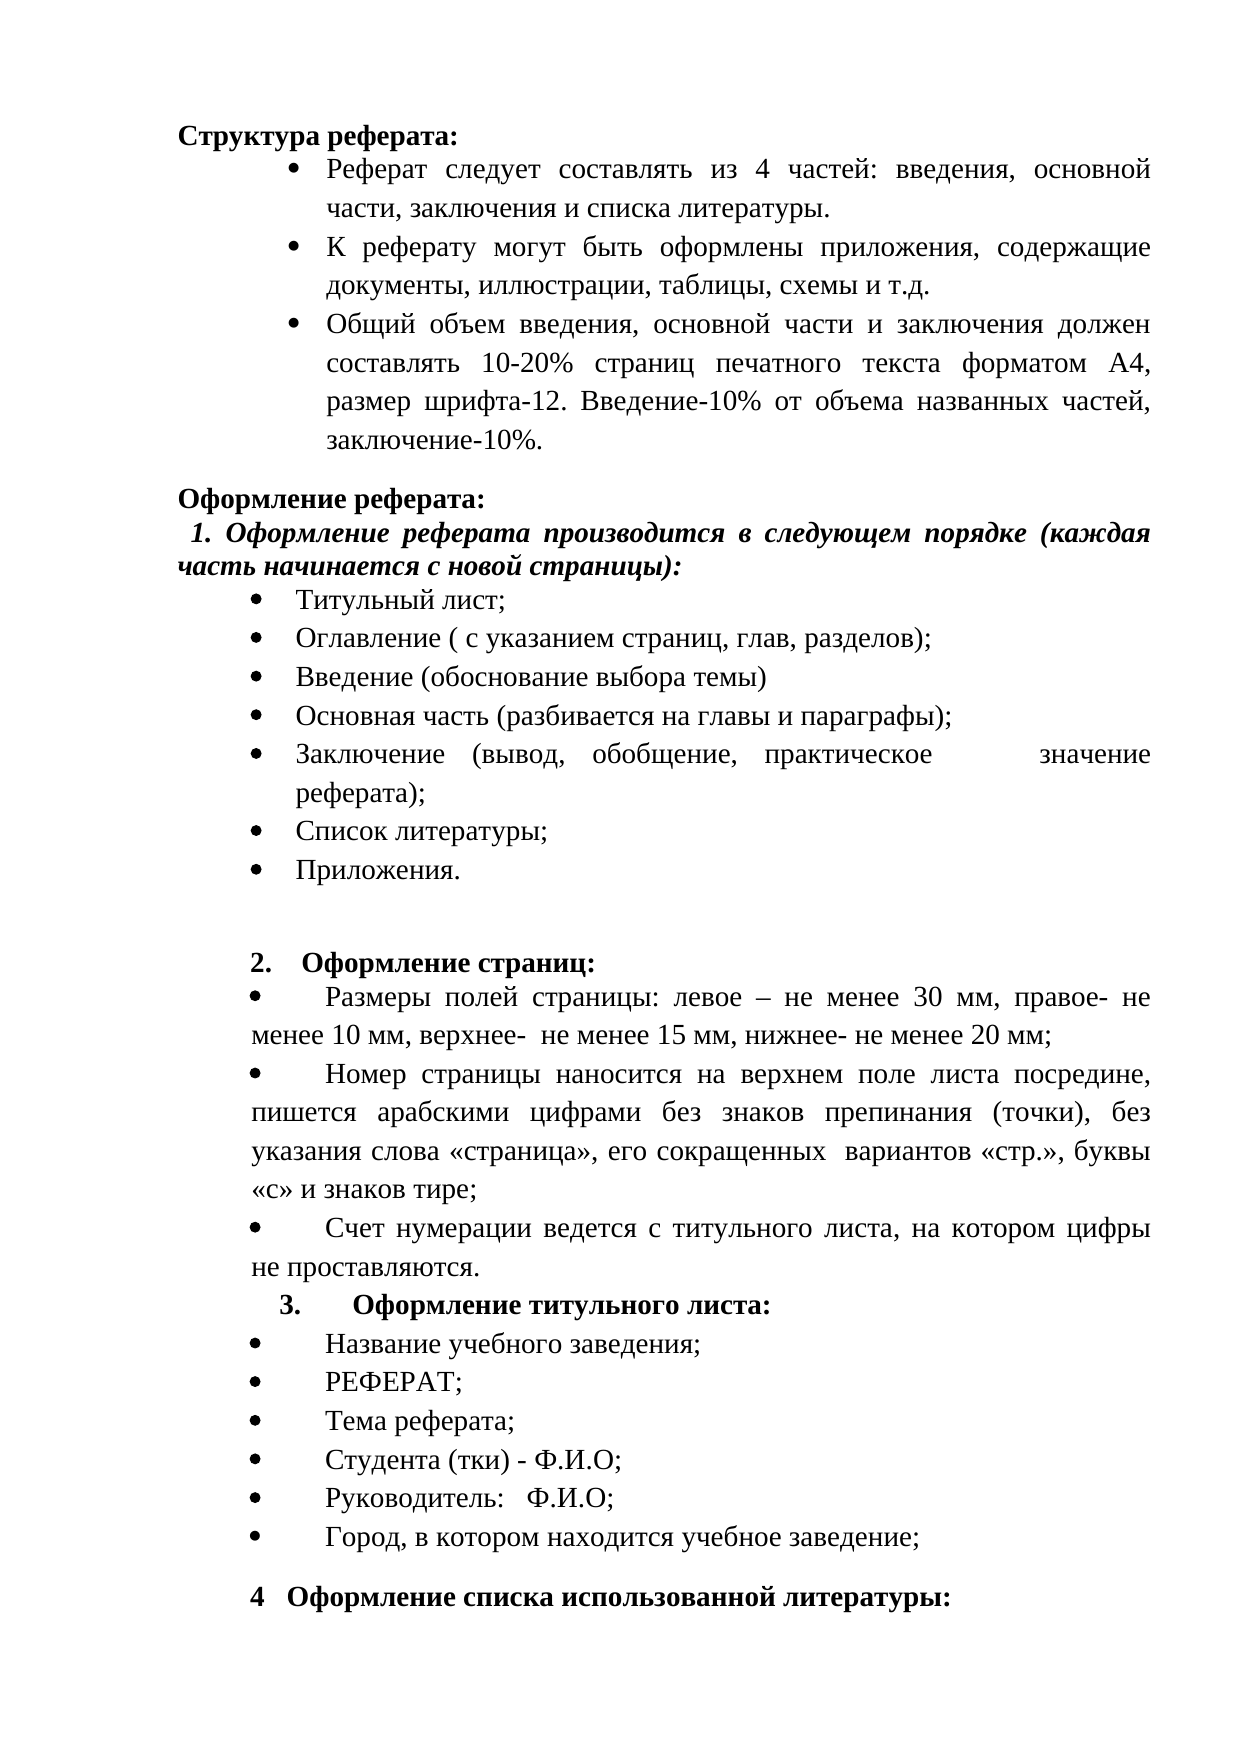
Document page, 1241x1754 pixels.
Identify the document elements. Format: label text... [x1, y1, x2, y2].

text Оформление реферата: [177, 481, 1152, 515]
list Руководитель: Ф.И.О; [250, 1481, 1152, 1514]
list Название учебного заведения; [250, 1326, 1152, 1359]
list Основная часть (разбивается на главы и параграфы); [251, 698, 1152, 731]
list Тема реферата; [250, 1403, 1152, 1437]
list Введение (обоснование выбора темы) [251, 659, 1152, 693]
text Структура реферата: [177, 118, 1152, 152]
list Приложения. [251, 852, 1152, 886]
list Общий объем введения, основной части и заключения должен составлять 10-20% страниц печатного текста форматом А4, размер шрифта-12. Введение-10% от объема названных частей, заключение-10%. [288, 306, 1152, 455]
list К реферату могут быть оформлены приложения, содержащие документы, иллюстрации, таблицы, схемы и т.д. [288, 229, 1152, 301]
list РЕФЕРАТ; [250, 1364, 1152, 1398]
list Город, в котором находится учебное заведение; [250, 1519, 1152, 1553]
list Оглавление ( с указанием страниц, глав, разделов); [251, 620, 1152, 654]
text 1. Оформление реферата производится в следующем порядке (каждая часть начинается с новой страницы): [177, 515, 1152, 582]
list Студента (тки) - Ф.И.О; [250, 1442, 1152, 1476]
list Номер страницы наносится на верхнем поле листа посредине, пишется арабскими цифрами без знаков препинания (точки), без указания слова «страница», его сокращенных вариантов «стр.», буквы «с» и знаков тире; [250, 1056, 1152, 1205]
list Список литературы; [251, 813, 1152, 847]
list Реферат следует составлять из 4 частей: введения, основной части, заключения и списка литературы. [288, 152, 1152, 224]
list Заключение (вывод, обобщение, практическое значение реферата); [251, 736, 1152, 808]
list Титульный лист; [251, 582, 1152, 615]
text 2. Оформление страниц: [250, 945, 1152, 979]
list Счет нумерации ведется с титульного листа, на котором цифры не проставляются. [250, 1210, 1152, 1282]
list Размеры полей страницы: левое – не менее 30 мм, правое- не менее 10 мм, верхнее- не менее 15 мм, нижнее- не менее 20 мм; [250, 979, 1152, 1051]
text 4 Оформление списка использованной литературы: [250, 1579, 1152, 1612]
list 3. Оформление титульного листа: [250, 1287, 1152, 1321]
